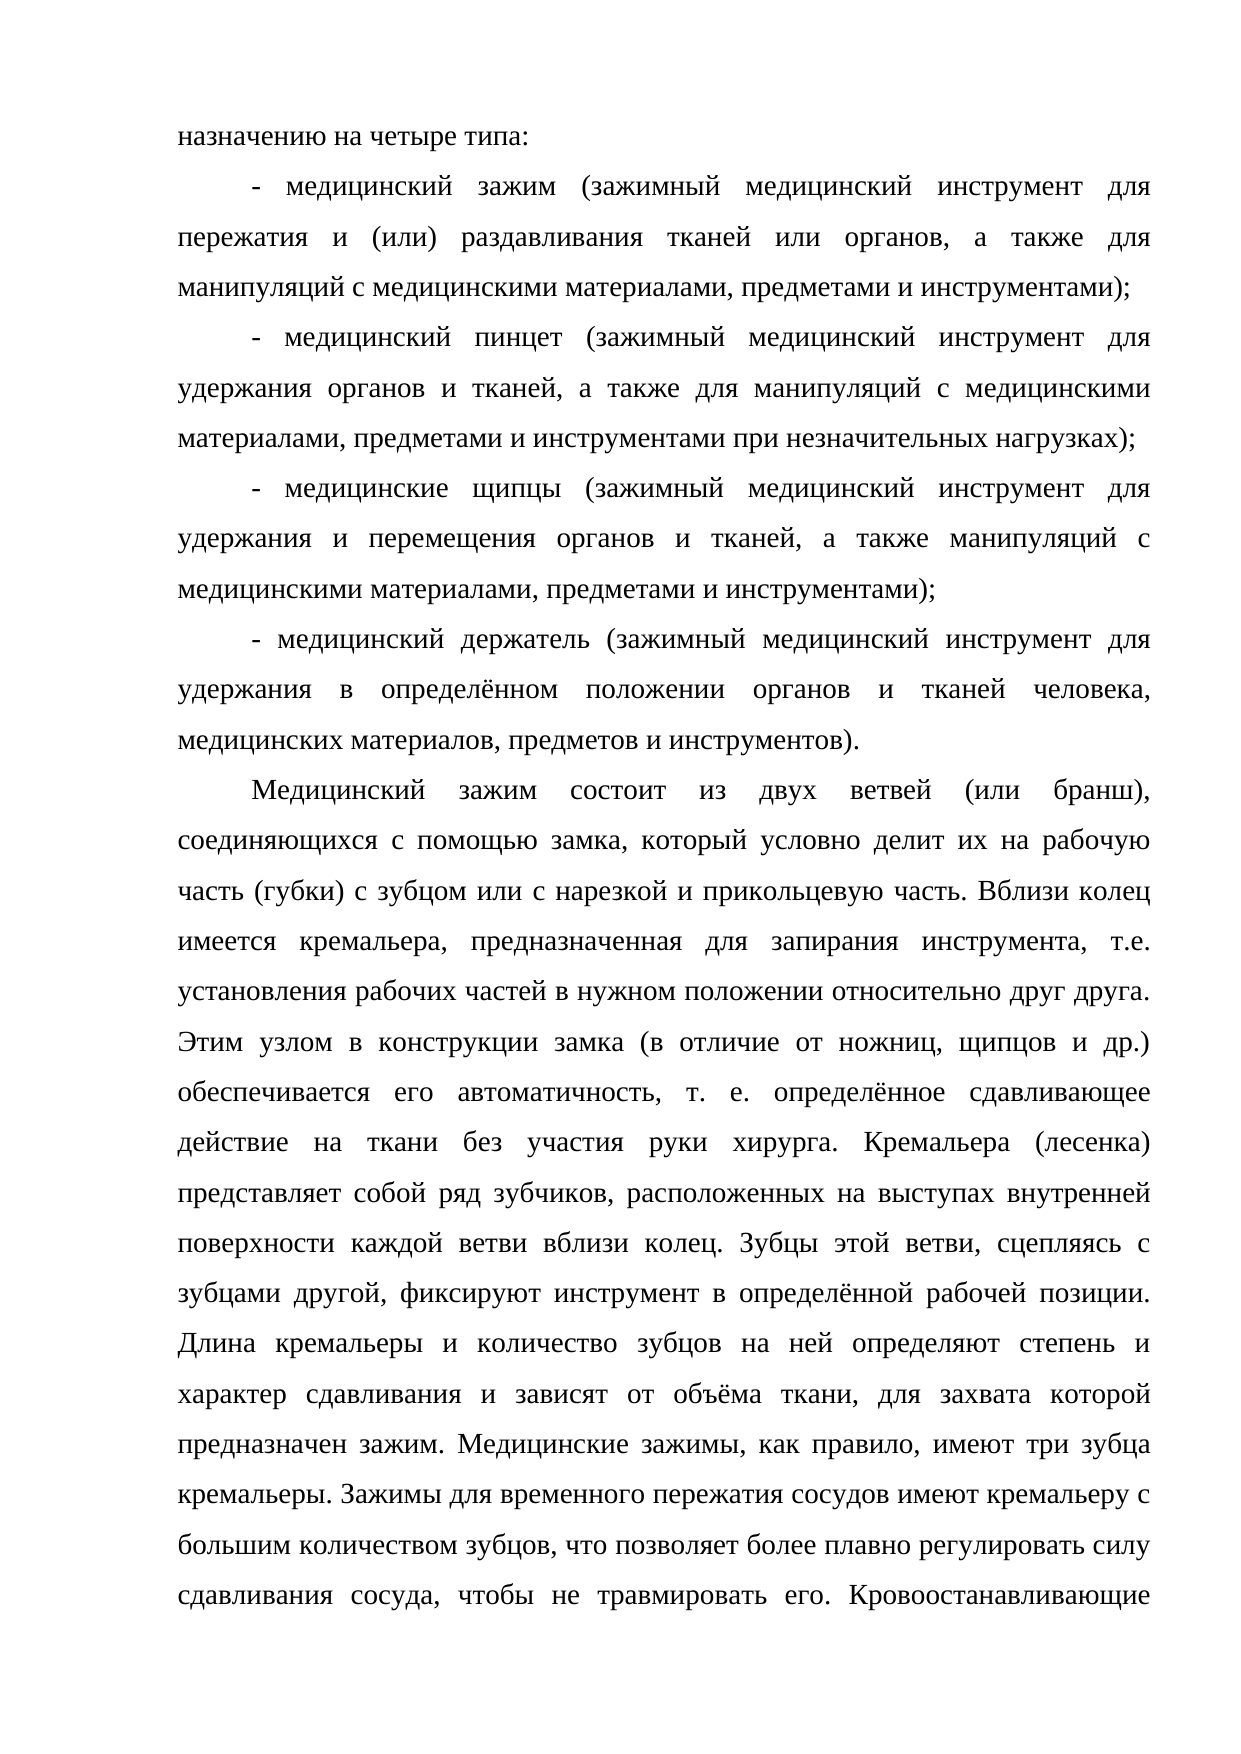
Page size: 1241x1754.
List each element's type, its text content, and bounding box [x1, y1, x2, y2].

text - медицинский пинцет (зажимный медицинский инструмент для удержания органов и тканей, а также для манипуляций с медицинскими материалами, предметами и инструментами при незначительных нагрузках); [177, 319, 1152, 453]
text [177, 772, 1152, 1611]
text - медицинский зажим (зажимный медицинский инструмент для пережатия и (или) раздавливания тканей или органов, а также для манипуляций с медицинскими материалами, предметами и инструментами); [177, 168, 1152, 303]
text - медицинские щипцы (зажимный медицинский инструмент для удержания и перемещения органов и тканей, а также манипуляций с медицинскими материалами, предметами и инструментами); [177, 470, 1152, 604]
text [177, 118, 1152, 152]
text - медицинский держатель (зажимный медицинский инструмент для удержания в определённом положении органов и тканей человека, медицинских материалов, предметов и инструментов). [177, 621, 1152, 755]
